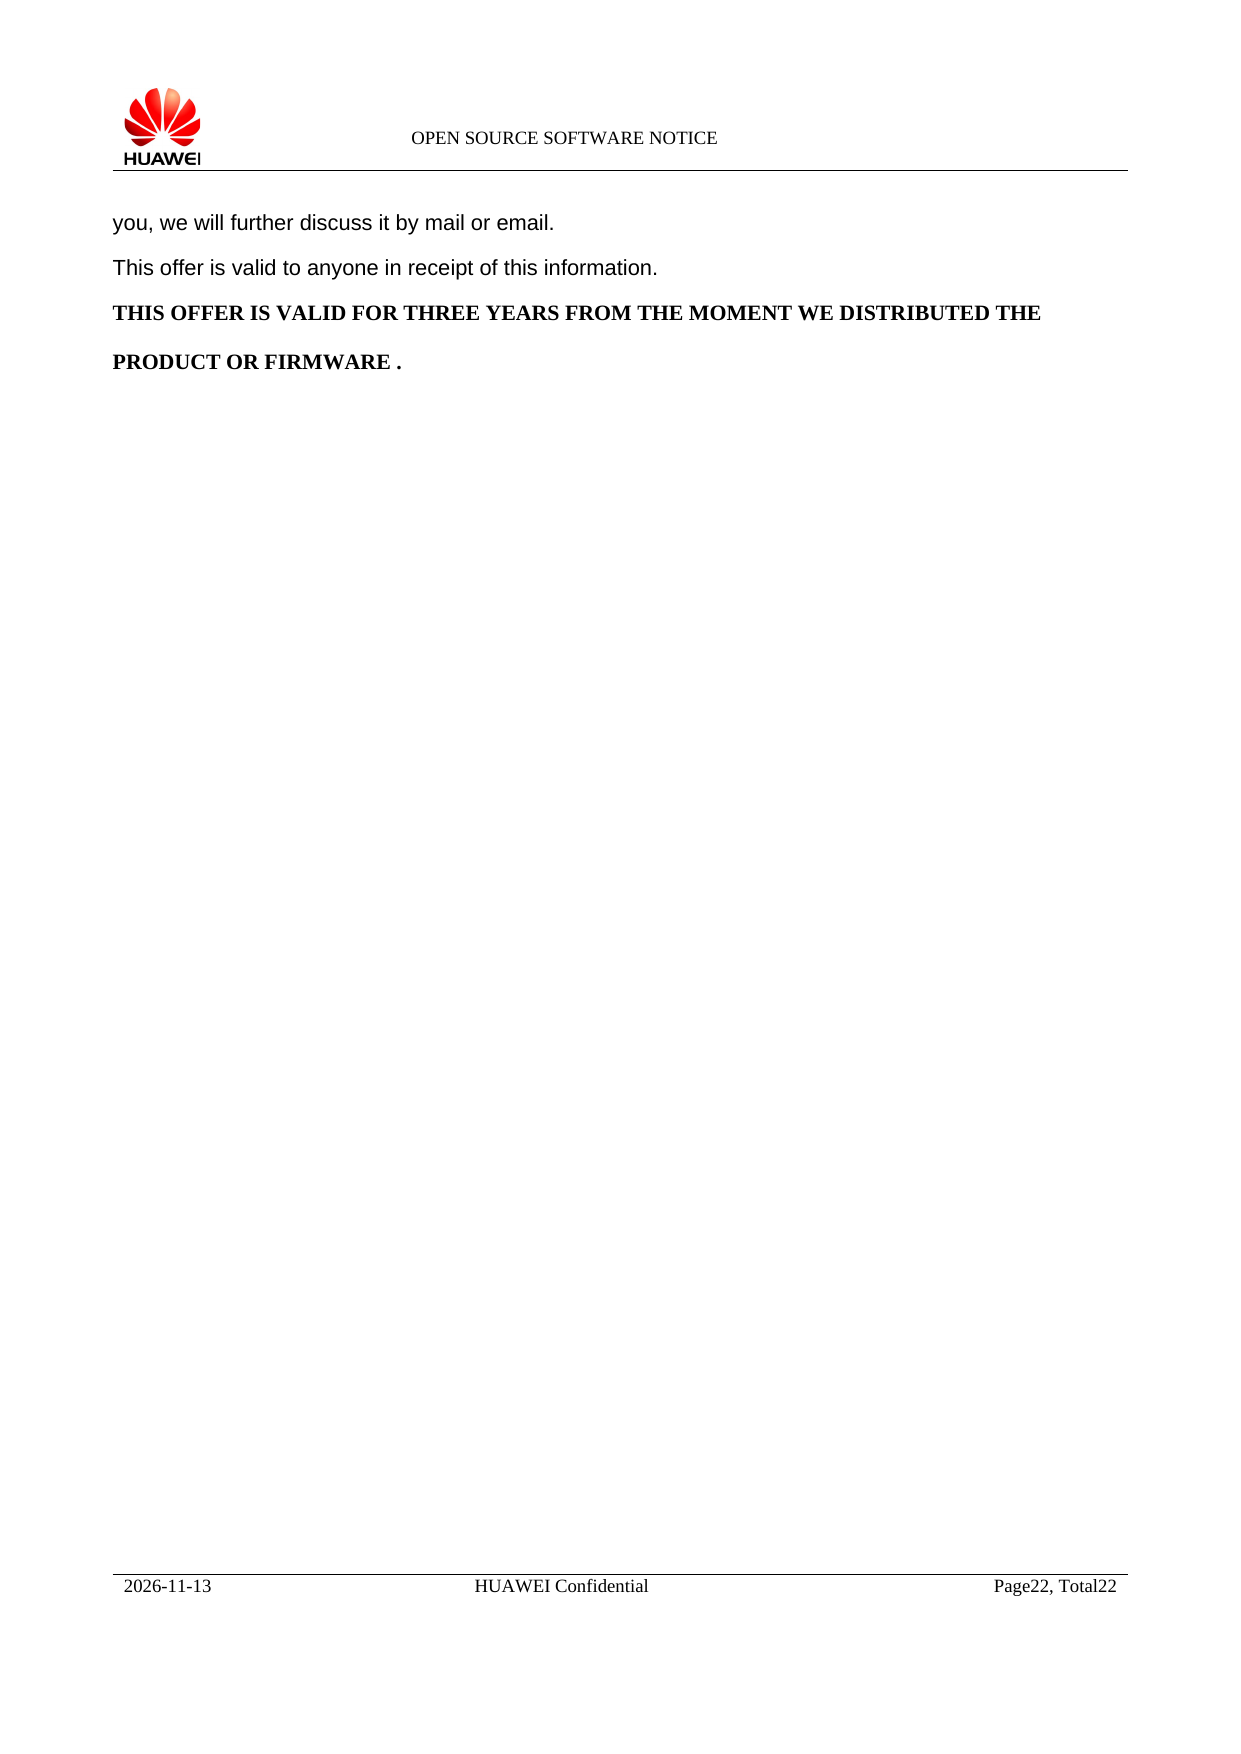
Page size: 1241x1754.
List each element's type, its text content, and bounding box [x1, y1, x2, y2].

text This offer is valid for three years from the moment we distributed the product or firmware . [112, 297, 1128, 378]
text This offer is valid to anyone in receipt of this information. [112, 251, 1128, 284]
picture [124, 88, 201, 165]
